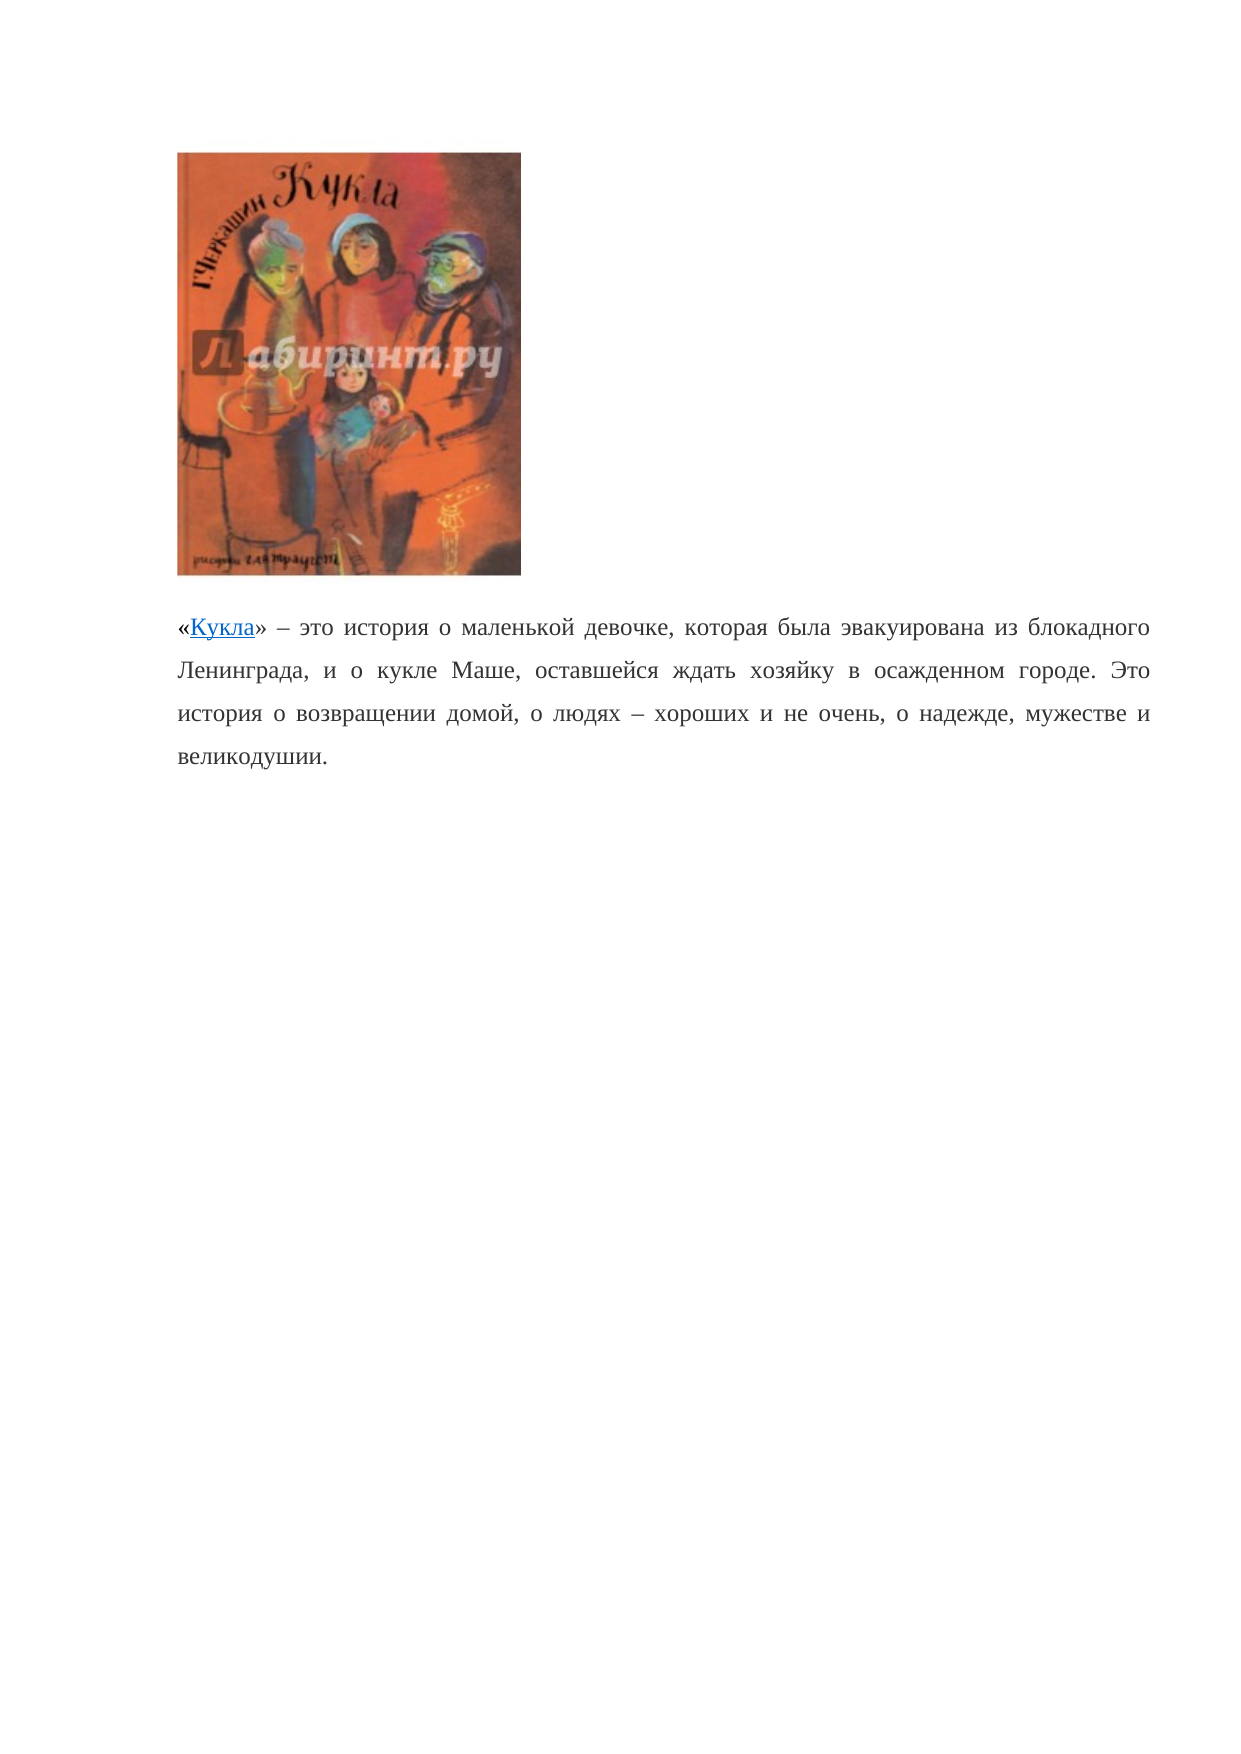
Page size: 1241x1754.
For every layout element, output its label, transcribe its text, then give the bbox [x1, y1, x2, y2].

text «Кукла» – это история о маленькой девочке, которая была эвакуирована из блокадного Ленинграда, и о кукле Маше, оставшейся ждать хозяйку в осажденном городе. Это история о возвращении домой, о людях – хороших и не очень, о надежде, мужестве и великодушии. [177, 612, 1152, 770]
picture [177, 118, 521, 612]
